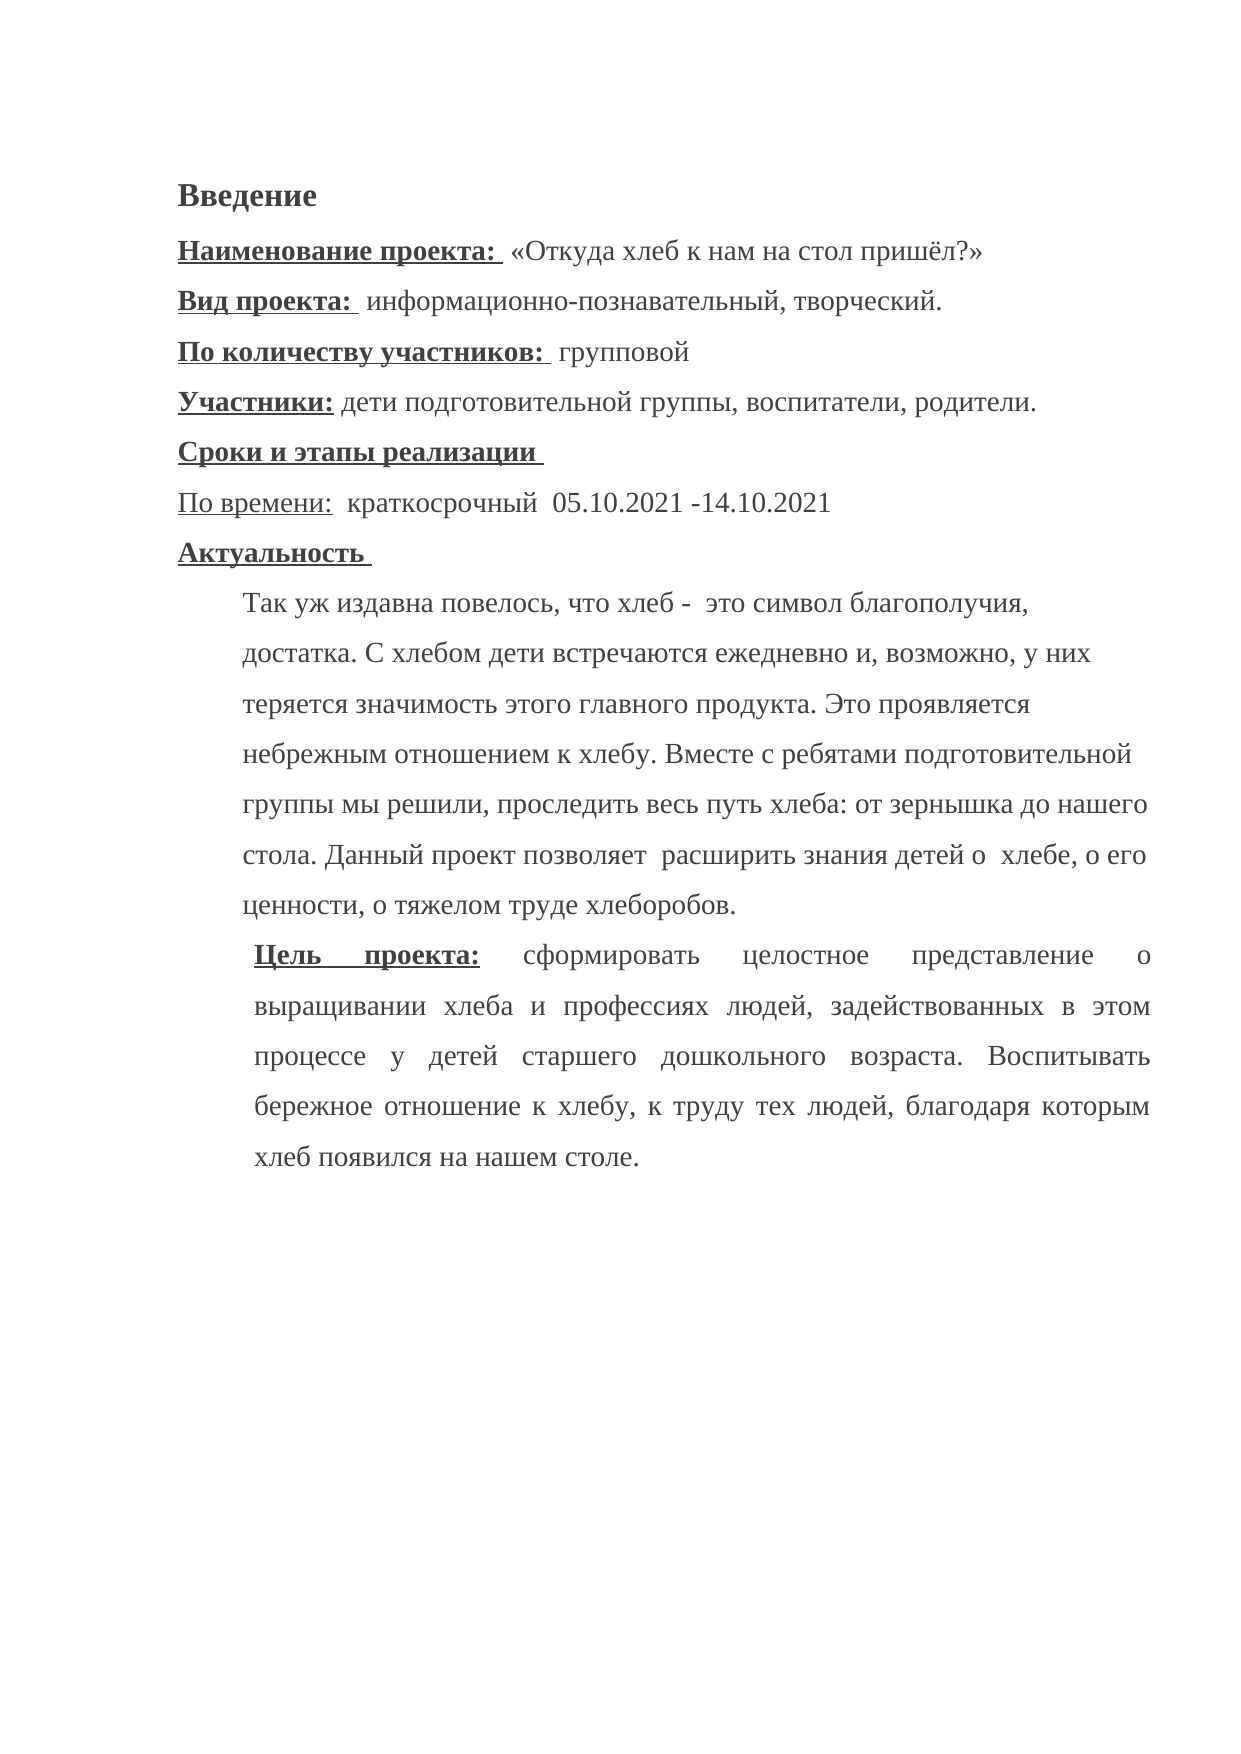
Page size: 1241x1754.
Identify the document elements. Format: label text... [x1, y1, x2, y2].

text Вид проекта: информационно-познавательный, творческий. [177, 283, 1152, 317]
text По времени: краткосрочный 05.10.2021 -14.10.2021 [177, 485, 1152, 518]
text Актуальность [177, 535, 1152, 568]
text Сроки и этапы реализации [177, 434, 1152, 468]
text Введение [177, 176, 1152, 214]
text Участники: дети подготовительной группы, воспитатели, родители. [177, 384, 1158, 418]
text Так уж издавна повелось, что хлеб - это символ благополучия, достатка. С хлебом дети встречаются ежедневно и, возможно, у них теряется значимость этого главного продукта. Это проявляется небрежным отношением к хлебу. Вместе с ребятами подготовительной группы мы решили, проследить весь путь хлеба: от зернышка до нашего стола. Данный проект позволяет расширить знания детей о хлебе, о его ценности, о тяжелом труде хлеборобов. [242, 585, 1152, 921]
text По количеству участников: групповой [177, 334, 1152, 367]
text Наименование проекта: «Откуда хлеб к нам на стол пришёл?» [177, 233, 1152, 267]
text Цель проекта: сформировать целостное представление о выращивании хлеба и профессиях людей, задействованных в этом процессе у детей старшего дошкольного возраста. Воспитывать бережное отношение к хлебу, к труду тех людей, благодаря которым хлеб появился на нашем столе. [254, 937, 1152, 1172]
